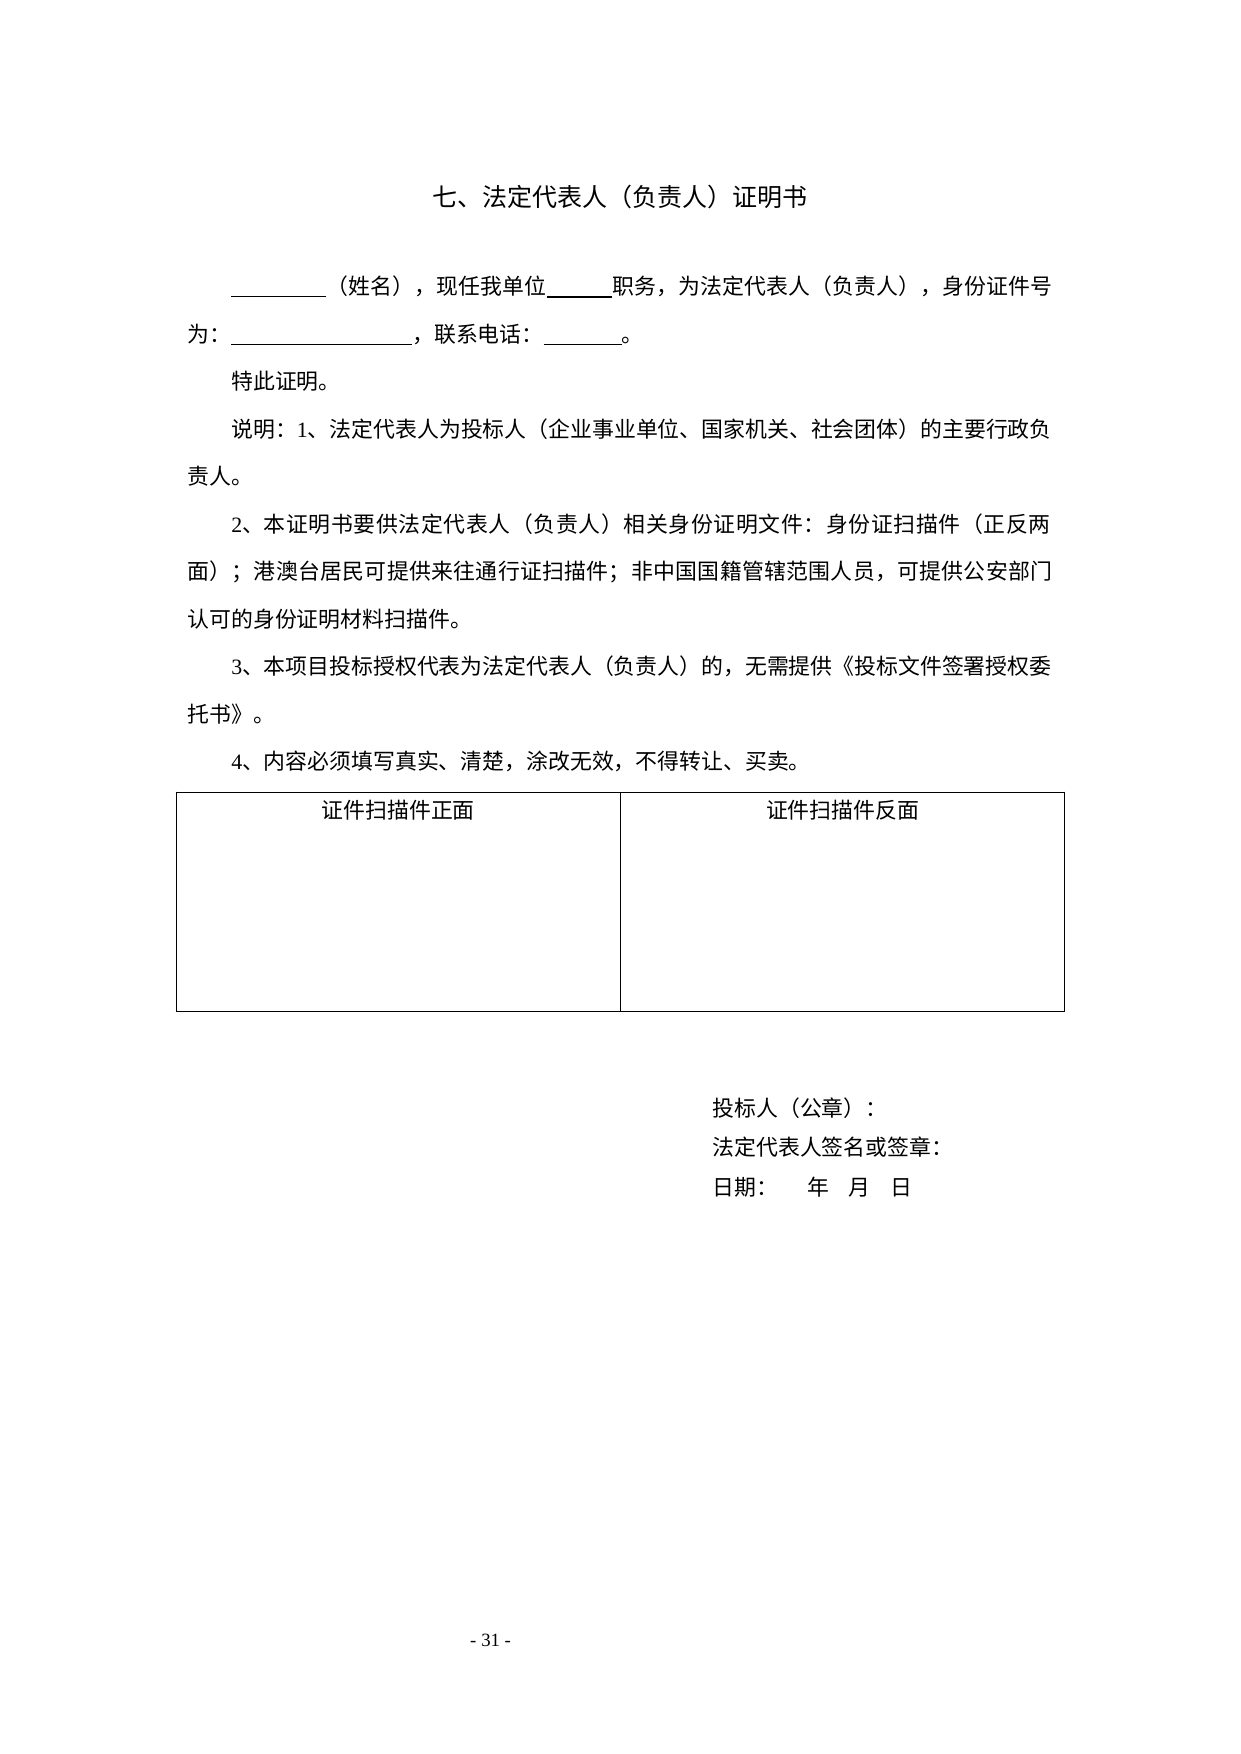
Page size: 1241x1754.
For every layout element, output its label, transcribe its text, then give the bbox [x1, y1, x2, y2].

text （姓名），现任我单位 职务，为法定代表人（负责人），身份证件号为： ，联系电话： 。 [187, 269, 1053, 348]
text 日期： 年 月 日 [187, 1170, 1053, 1202]
list 本证明书要供法定代表人（负责人）相关身份证明文件：身份证扫描件（正反两面）；港澳台居民可提供来往通行证扫描件；非中国国籍管辖范围人员，可提供公安部门认可的身份证明材料扫描件。 [187, 507, 1053, 633]
subtitle 七、法定代表人（负责人）证明书 [187, 177, 1053, 213]
text 说明：1、法定代表人为投标人（企业事业单位、国家机关、社会团体）的主要行政负责人。 [187, 412, 1053, 491]
list 本项目投标授权代表为法定代表人（负责人）的，无需提供《投标文件签署授权委托书》。 [187, 649, 1053, 728]
text 法定代表人签名或签章： [187, 1130, 1053, 1162]
table_header 证件扫描件正面 [177, 793, 620, 1011]
table_header 证件扫描件反面 [621, 793, 1064, 1011]
text 投标人（公章）： [187, 1091, 1053, 1122]
text 特此证明。 [187, 364, 1053, 396]
list 内容必须填写真实、清楚，涂改无效，不得转让、买卖。 [187, 744, 1053, 776]
